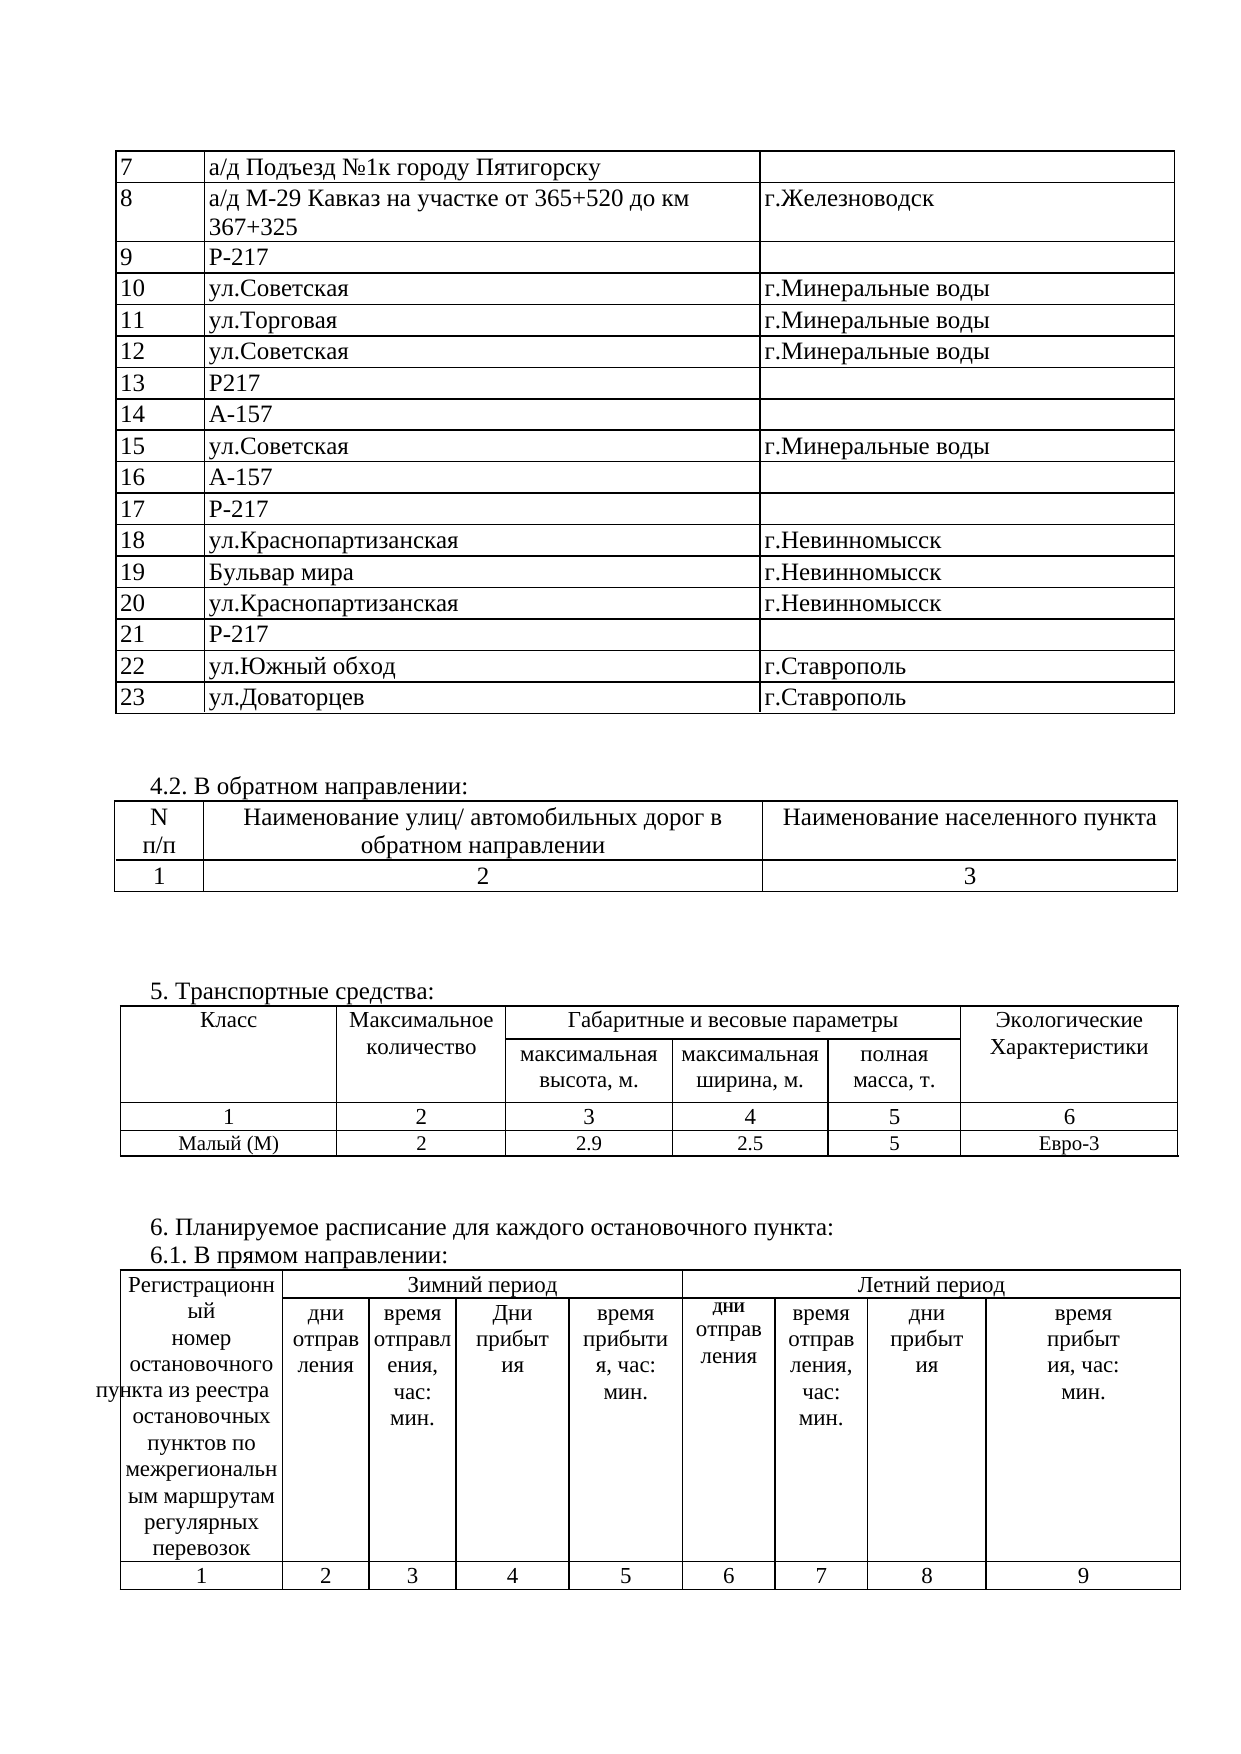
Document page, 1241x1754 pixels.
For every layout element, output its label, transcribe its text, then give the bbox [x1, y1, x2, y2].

text 5. Транспортные средства: [150, 976, 1090, 1005]
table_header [121, 1271, 282, 1561]
table_cell 2.9 [506, 1131, 672, 1155]
table_cell 8 [868, 1562, 985, 1589]
table_header Наименование населенного пункта [763, 802, 1177, 859]
table_cell г.Невинномысск [761, 557, 1174, 587]
table_cell а/д М-29 Кавказ на участке от 365+520 до км 367+325 [205, 183, 759, 241]
table_cell 19 [117, 557, 204, 587]
table_cell дни отправ ления [283, 1299, 368, 1561]
table_cell г.Минеральные воды [761, 305, 1174, 335]
table_cell время прибыт ия, час: мин. [987, 1299, 1180, 1561]
table_cell ДНИ отправ ления [683, 1299, 774, 1561]
table_cell 2 [204, 861, 762, 891]
table_cell 13 [117, 368, 204, 398]
table_cell ул.Доваторцев [205, 683, 759, 712]
table_header Зимний период [283, 1271, 682, 1297]
table_header Габаритные и весовые параметры [506, 1007, 960, 1038]
table_cell г.Невинномысск [761, 525, 1174, 555]
table_cell ул.Торговая [205, 305, 759, 335]
table_cell Бульвар мира [205, 557, 759, 587]
table_cell время прибыти я, час: мин. [570, 1299, 682, 1561]
table_cell г.Невинномысск [761, 588, 1174, 618]
table_cell Р-217 [205, 620, 759, 649]
table_cell 10 [117, 274, 204, 303]
table_cell [761, 620, 1174, 649]
table_cell Р-217 [205, 494, 759, 524]
table_cell 11 [117, 305, 204, 335]
table_cell г.Железноводск [761, 183, 1174, 241]
table_cell А-157 [205, 462, 759, 492]
table_cell 1 [121, 1103, 336, 1129]
table_cell максимальная ширина, м. [673, 1040, 827, 1102]
table_cell 3 [370, 1562, 455, 1589]
table_cell 17 [117, 494, 204, 524]
table_cell [761, 400, 1174, 429]
table_cell г.Минеральные воды [761, 274, 1174, 303]
table_cell ул.Советская [205, 274, 759, 303]
table_cell [761, 462, 1174, 492]
table_cell 20 [117, 588, 204, 618]
table_cell 2 [337, 1131, 505, 1155]
table_cell 18 [117, 525, 204, 555]
table_cell 5 [570, 1562, 682, 1589]
table_cell 22 [117, 651, 204, 681]
table_cell максимальная высота, м. [506, 1040, 672, 1102]
table_cell 2.5 [673, 1131, 827, 1155]
text 4.2. В обратном направлении: [150, 771, 1090, 800]
table_cell 5 [829, 1103, 960, 1129]
table_cell Евро-3 [961, 1131, 1177, 1155]
table_header Наименование улиц/ автомобильных дорог в обратном направлении [204, 802, 762, 859]
table_cell 3 [763, 859, 1177, 891]
table_cell время отправ ления, час: мин. [776, 1299, 867, 1561]
table_cell г.Ставрополь [761, 651, 1174, 681]
table_cell ул.Южный обход [205, 651, 759, 681]
table_cell 8 [117, 183, 204, 241]
table_cell 21 [117, 620, 204, 649]
table_cell Дни прибыт ия [457, 1299, 568, 1561]
table_header Класс [121, 1007, 336, 1102]
table_cell [761, 152, 1174, 181]
table_cell [761, 242, 1174, 272]
table_cell г.Ставрополь [761, 683, 1174, 712]
table_cell 4 [457, 1562, 568, 1589]
table_cell 7 [117, 152, 204, 181]
table_cell а/д Подъезд №1к городу Пятигорску [205, 152, 759, 181]
table_cell 6 [961, 1103, 1177, 1129]
table_cell 14 [117, 400, 204, 429]
table_cell 3 [506, 1103, 672, 1129]
table_cell 2 [283, 1562, 368, 1589]
table_cell ул.Краснопартизанская [205, 525, 759, 555]
table_cell 12 [117, 337, 204, 366]
table_cell время отправл ения, час: мин. [370, 1299, 455, 1561]
table_cell дни прибыт ия [868, 1299, 985, 1561]
table_cell 2 [337, 1103, 505, 1129]
table_header Летний период [683, 1271, 1180, 1297]
table_cell 5 [829, 1131, 960, 1155]
table_cell ул.Советская [205, 431, 759, 461]
table_cell г.Минеральные воды [761, 337, 1174, 366]
table_header Экологические Характеристики [961, 1007, 1177, 1102]
table_cell 4 [673, 1103, 827, 1129]
table_cell полная масса, т. [829, 1040, 960, 1102]
table_cell [761, 494, 1174, 524]
text 6. Планируемое расписание для каждого остановочного пункта: [150, 1212, 1090, 1241]
table_cell 9 [117, 242, 204, 272]
table_cell А-157 [205, 400, 759, 429]
table_cell 1 [115, 860, 203, 891]
table_cell [761, 368, 1174, 398]
table_cell 9 [987, 1562, 1180, 1589]
text 6.1. В прямом направлении: [150, 1241, 1090, 1269]
table_header Максимальное количество [337, 1007, 505, 1102]
table_cell ул.Советская [205, 337, 759, 366]
table_cell Малый (М) [121, 1131, 336, 1155]
table_cell 1 [121, 1562, 282, 1589]
table_header N п/п [115, 802, 203, 859]
table_cell 6 [683, 1562, 774, 1589]
table_cell 16 [117, 462, 204, 492]
table_cell ул.Краснопартизанская [205, 588, 759, 618]
table_cell 23 [117, 683, 204, 712]
table_cell 15 [117, 431, 204, 461]
table_cell г.Минеральные воды [761, 431, 1174, 461]
table_cell Р217 [205, 368, 759, 398]
table_cell Р-217 [205, 242, 759, 272]
table_cell 7 [776, 1562, 867, 1589]
